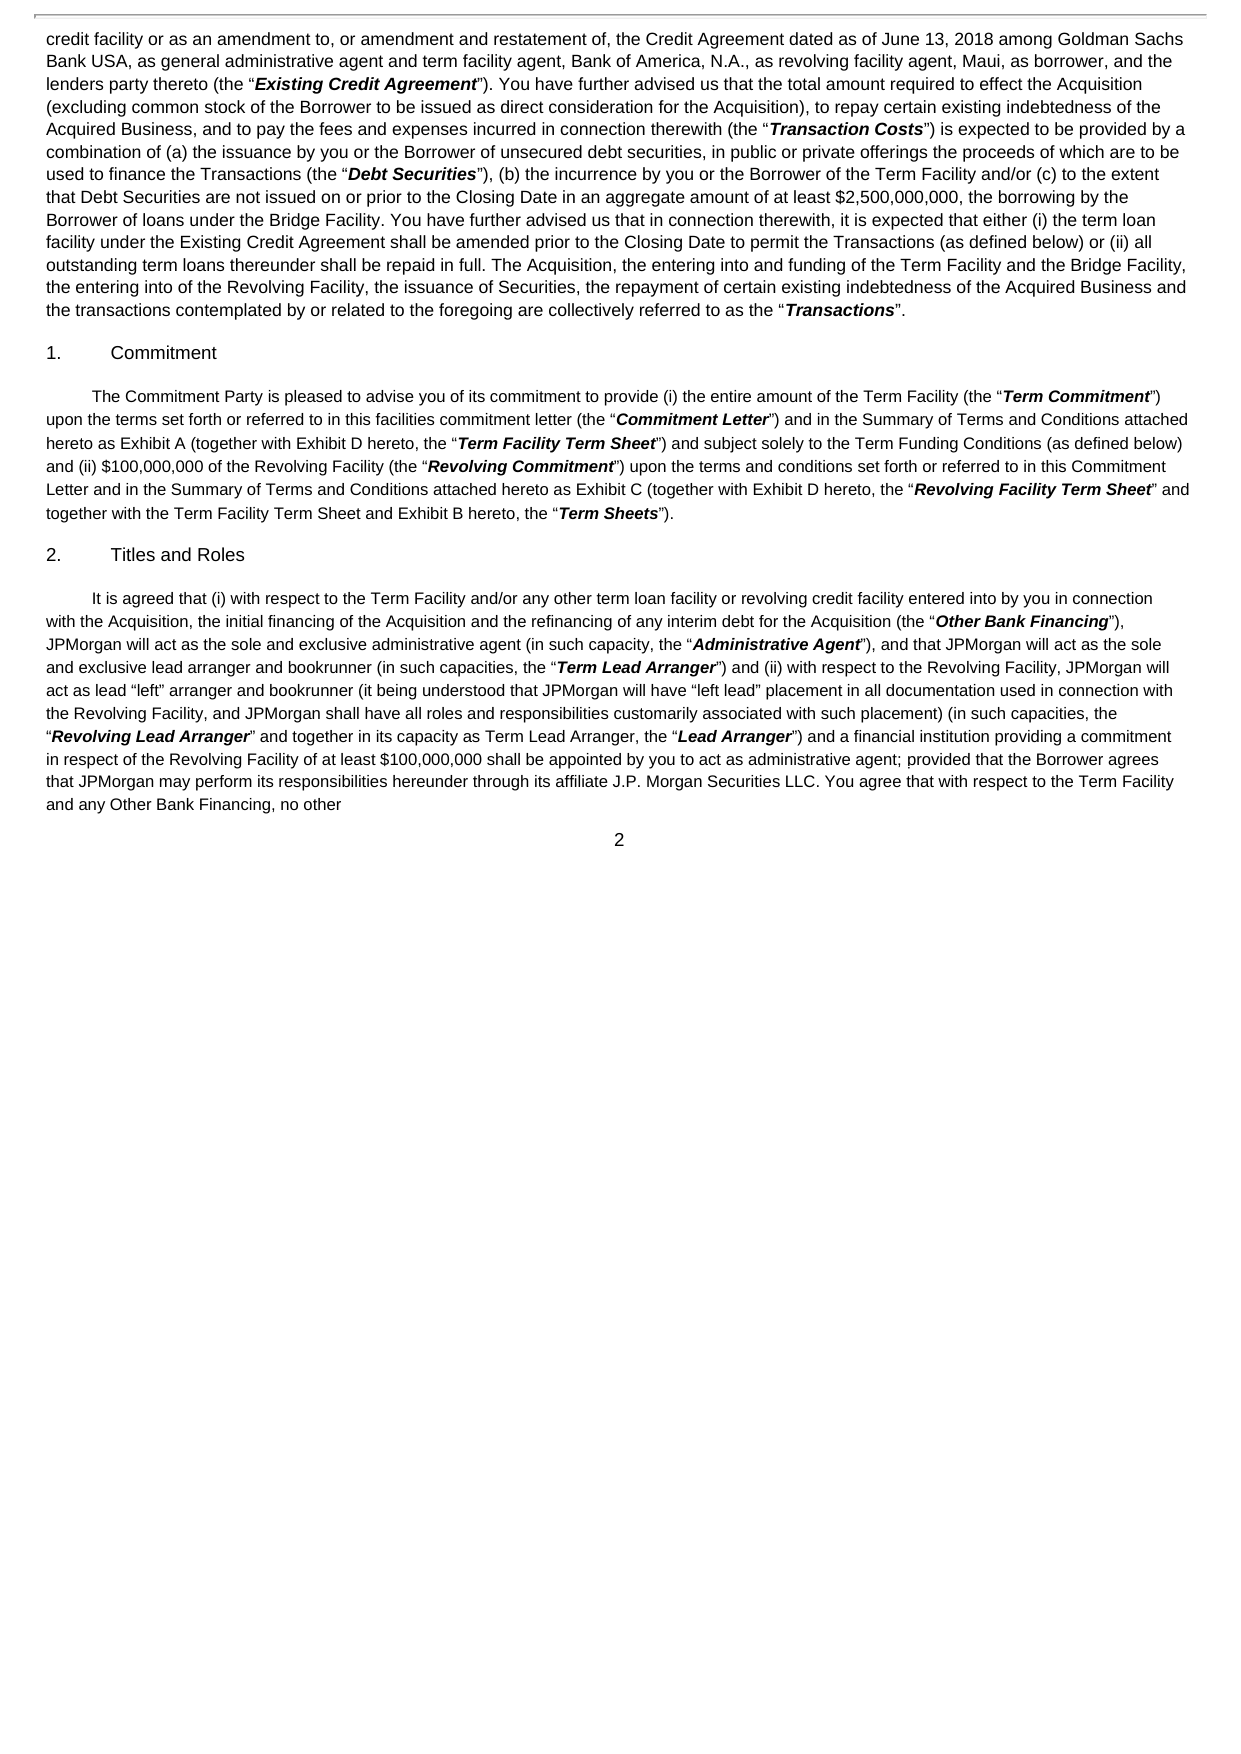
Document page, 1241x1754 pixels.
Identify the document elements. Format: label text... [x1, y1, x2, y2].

text The Commitment Party is pleased to advise you of its commitment to provide (i) the entire amount of the Term Facility (the “Term Commitment”) upon the terms set forth or referred to in this facilities commitment letter (the “Commitment Letter”) and in the Summary of Terms and Conditions attached hereto as Exhibit A (together with Exhibit D hereto, the “Term Facility Term Sheet”) and subject solely to the Term Funding Conditions (as defined below) and (ii) $100,000,000 of the Revolving Facility (the “Revolving Commitment”) upon the terms and conditions set forth or referred to in this Commitment Letter and in the Summary of Terms and Conditions attached hereto as Exhibit C (together with Exhibit D hereto, the “Revolving Facility Term Sheet” and together with the Term Facility Term Sheet and Exhibit B hereto, the “Term Sheets”). [46, 387, 1192, 523]
list Titles and Roles [46, 544, 1192, 565]
list Commitment [46, 342, 1192, 363]
text It is agreed that (i) with respect to the Term Facility and/or any other term loan facility or revolving credit facility entered into by you in connection with the Acquisition, the initial financing of the Acquisition and the refinancing of any interim debt for the Acquisition (the “Other Bank Financing”), JPMorgan will act as the sole and exclusive administrative agent (in such capacity, the “Administrative Agent”), and that JPMorgan will act as the sole and exclusive lead arranger and bookrunner (in such capacities, the “Term Lead Arranger”) and (ii) with respect to the Revolving Facility, JPMorgan will act as lead “left” arranger and bookrunner (it being understood that JPMorgan will have “left lead” placement in all documentation used in connection with the Revolving Facility, and JPMorgan shall have all roles and responsibilities customarily associated with such placement) (in such capacities, the “Revolving Lead Arranger” and together in its capacity as Term Lead Arranger, the “Lead Arranger”) and a financial institution providing a commitment in respect of the Revolving Facility of at least $100,000,000 shall be appointed by you to act as administrative agent; provided that the Borrower agrees that JPMorgan may perform its responsibilities hereunder through its affiliate J.P. Morgan Securities LLC. You agree that with respect to the Term Facility and any Other Bank Financing, no other [46, 589, 1176, 814]
text 2 [46, 828, 1192, 850]
text credit facility or as an amendment to, or amendment and restatement of, the Credit Agreement dated as of June 13, 2018 among Goldman Sachs Bank USA, as general administrative agent and term facility agent, Bank of America, N.A., as revolving facility agent, Maui, as borrower, and the lenders party thereto (the “Existing Credit Agreement”). You have further advised us that the total amount required to effect the Acquisition (excluding common stock of the Borrower to be issued as direct consideration for the Acquisition), to repay certain existing indebtedness of the Acquired Business, and to pay the fees and expenses incurred in connection therewith (the “Transaction Costs”) is expected to be provided by a combination of (a) the issuance by you or the Borrower of unsecured debt securities, in public or private offerings the proceeds of which are to be used to finance the Transactions (the “Debt Securities”), (b) the incurrence by you or the Borrower of the Term Facility and/or (c) to the extent that Debt Securities are not issued on or prior to the Closing Date in an aggregate amount of at least $2,500,000,000, the borrowing by the Borrower of loans under the Bridge Facility. You have further advised us that in connection therewith, it is expected that either (i) the term loan facility under the Existing Credit Agreement shall be amended prior to the Closing Date to permit the Transactions (as defined below) or (ii) all outstanding term loans thereunder shall be repaid in full. The Acquisition, the entering into and funding of the Term Facility and the Bridge Facility, the entering into of the Revolving Facility, the issuance of Securities, the repayment of certain existing indebtedness of the Acquired Business and the transactions contemplated by or related to the foregoing are collectively referred to as the “Transactions”. [46, 28, 1188, 320]
picture [34, 14, 1207, 19]
